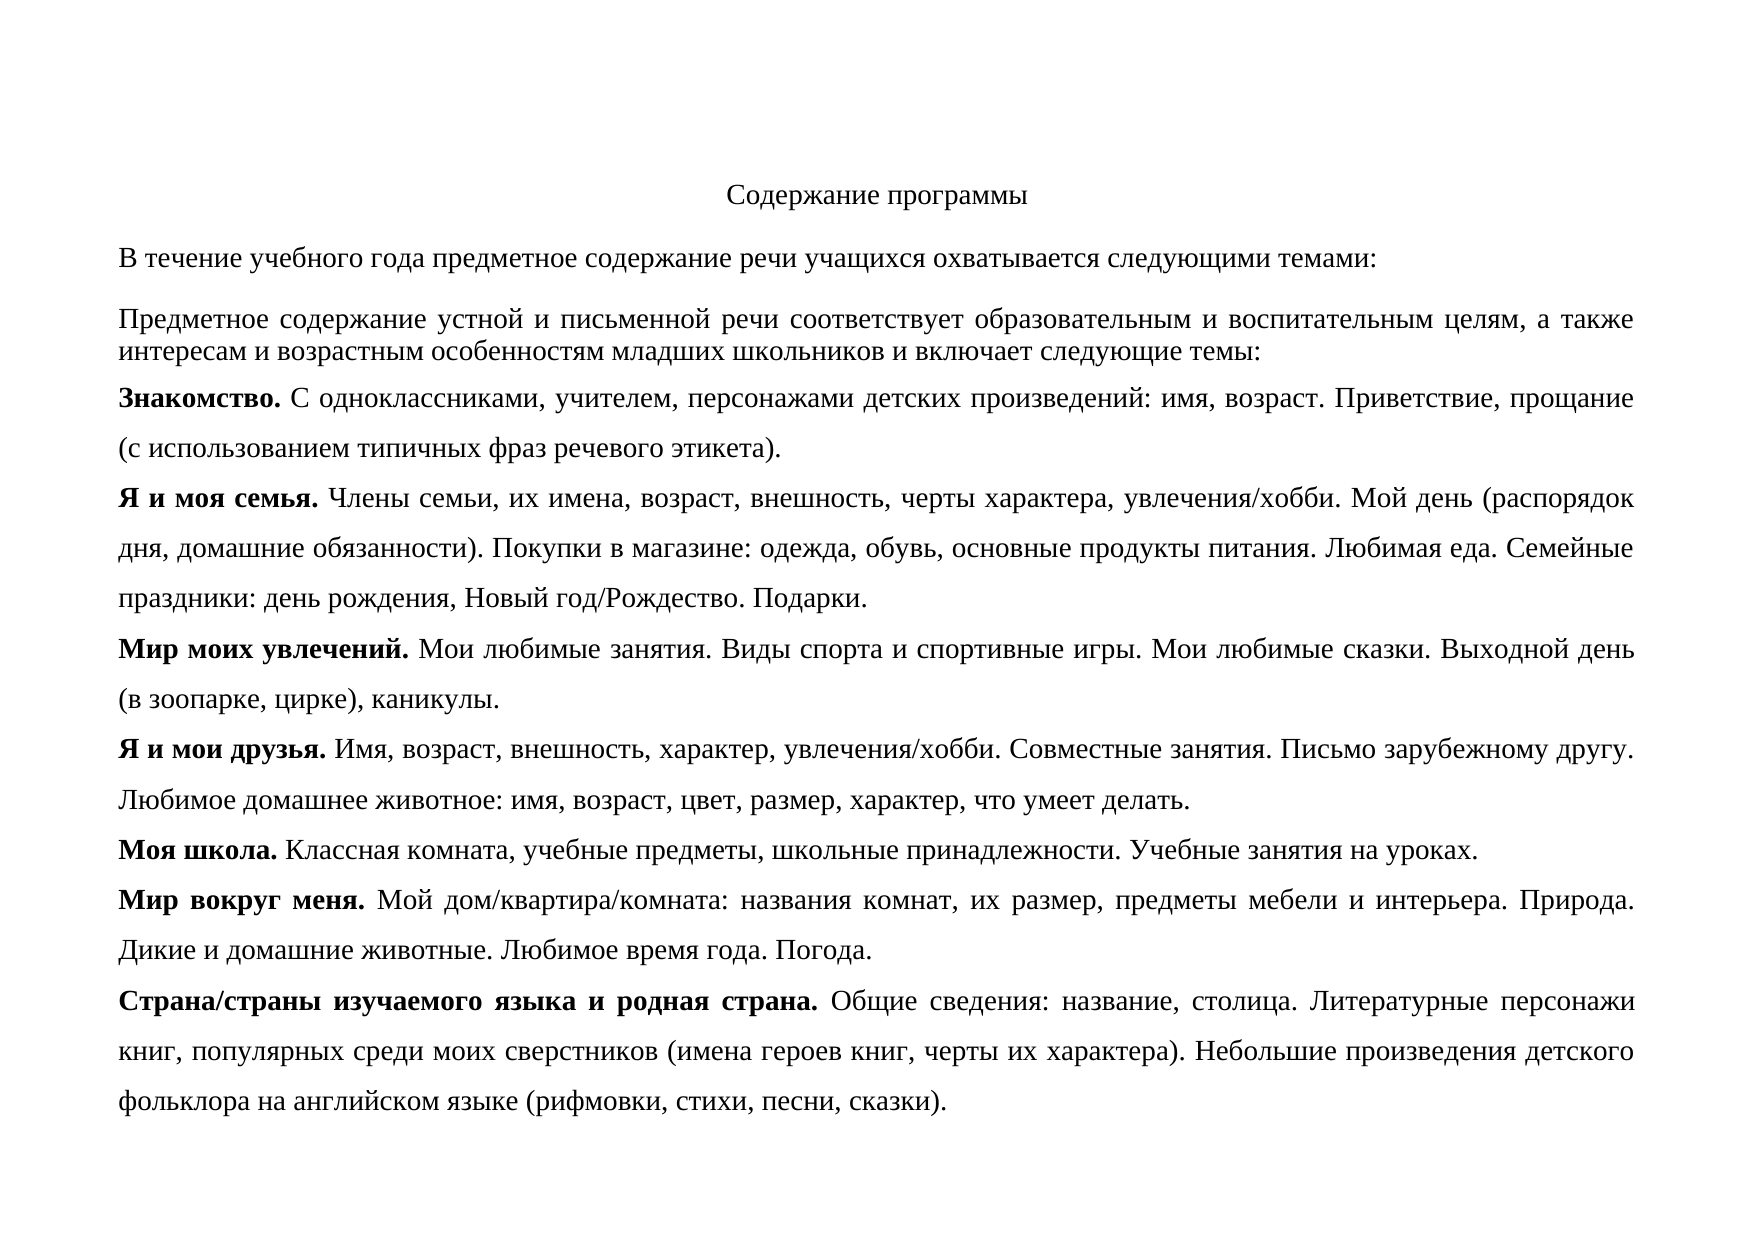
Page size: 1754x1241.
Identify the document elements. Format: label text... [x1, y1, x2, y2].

text Страна/страны изучаемого языка и родная страна. Общие сведения: название, столица. Литературные персонажи книг, популярных среди моих сверстников (имена героев книг, черты их характера). Небольшие произведения детского фольклора на английском языке (рифмовки, стихи, песни, сказки). [118, 970, 1636, 1121]
text Содержание программы [118, 177, 1636, 211]
text Я и мои друзья. Имя, возраст, внешность, характер, увлечения/хобби. Совместные занятия. Письмо зарубежному другу. Любимое домашнее животное: имя, возраст, цвет, размер, характер, что умеет делать. [118, 719, 1636, 819]
text Мир вокруг меня. Мой дом/квартира/комната: названия комнат, их размер, предметы мебели и интерьера. Природа. Дикие и домашние животные. Любимое время года. Погода. [118, 869, 1636, 970]
text Я и моя семья. Члены семьи, их имена, возраст, внешность, черты характера, увлечения/хобби. Мой день (распорядок дня, домашние обязанности). Покупки в магазине: одежда, обувь, основные продукты питания. Любимая еда. Семейные праздники: день рождения, Новый год/Рождество. Подарки. [118, 467, 1636, 618]
text В течение учебного года предметное содержание речи учащихся охватывается следующими темами: [118, 240, 1636, 273]
text Моя школа. Классная комната, учебные предметы, школьные принадлежности. Учебные занятия на уроках. [118, 819, 1636, 869]
text Знакомство. С одноклассниками, учителем, персонажами детских произведений: имя, возраст. Приветствие, прощание (с использованием типичных фраз речевого этикета). [118, 367, 1636, 467]
text Предметное содержание устной и письменной речи соответствует образовательным и воспитательным целям, а также интересам и возрастным особенностям младших школьников и включает следующие темы: [118, 303, 1636, 367]
text Мир моих увлечений. Мои любимые занятия. Виды спорта и спортивные игры. Мои любимые сказки. Выходной день (в зоопарке, цирке), каникулы. [118, 618, 1636, 719]
